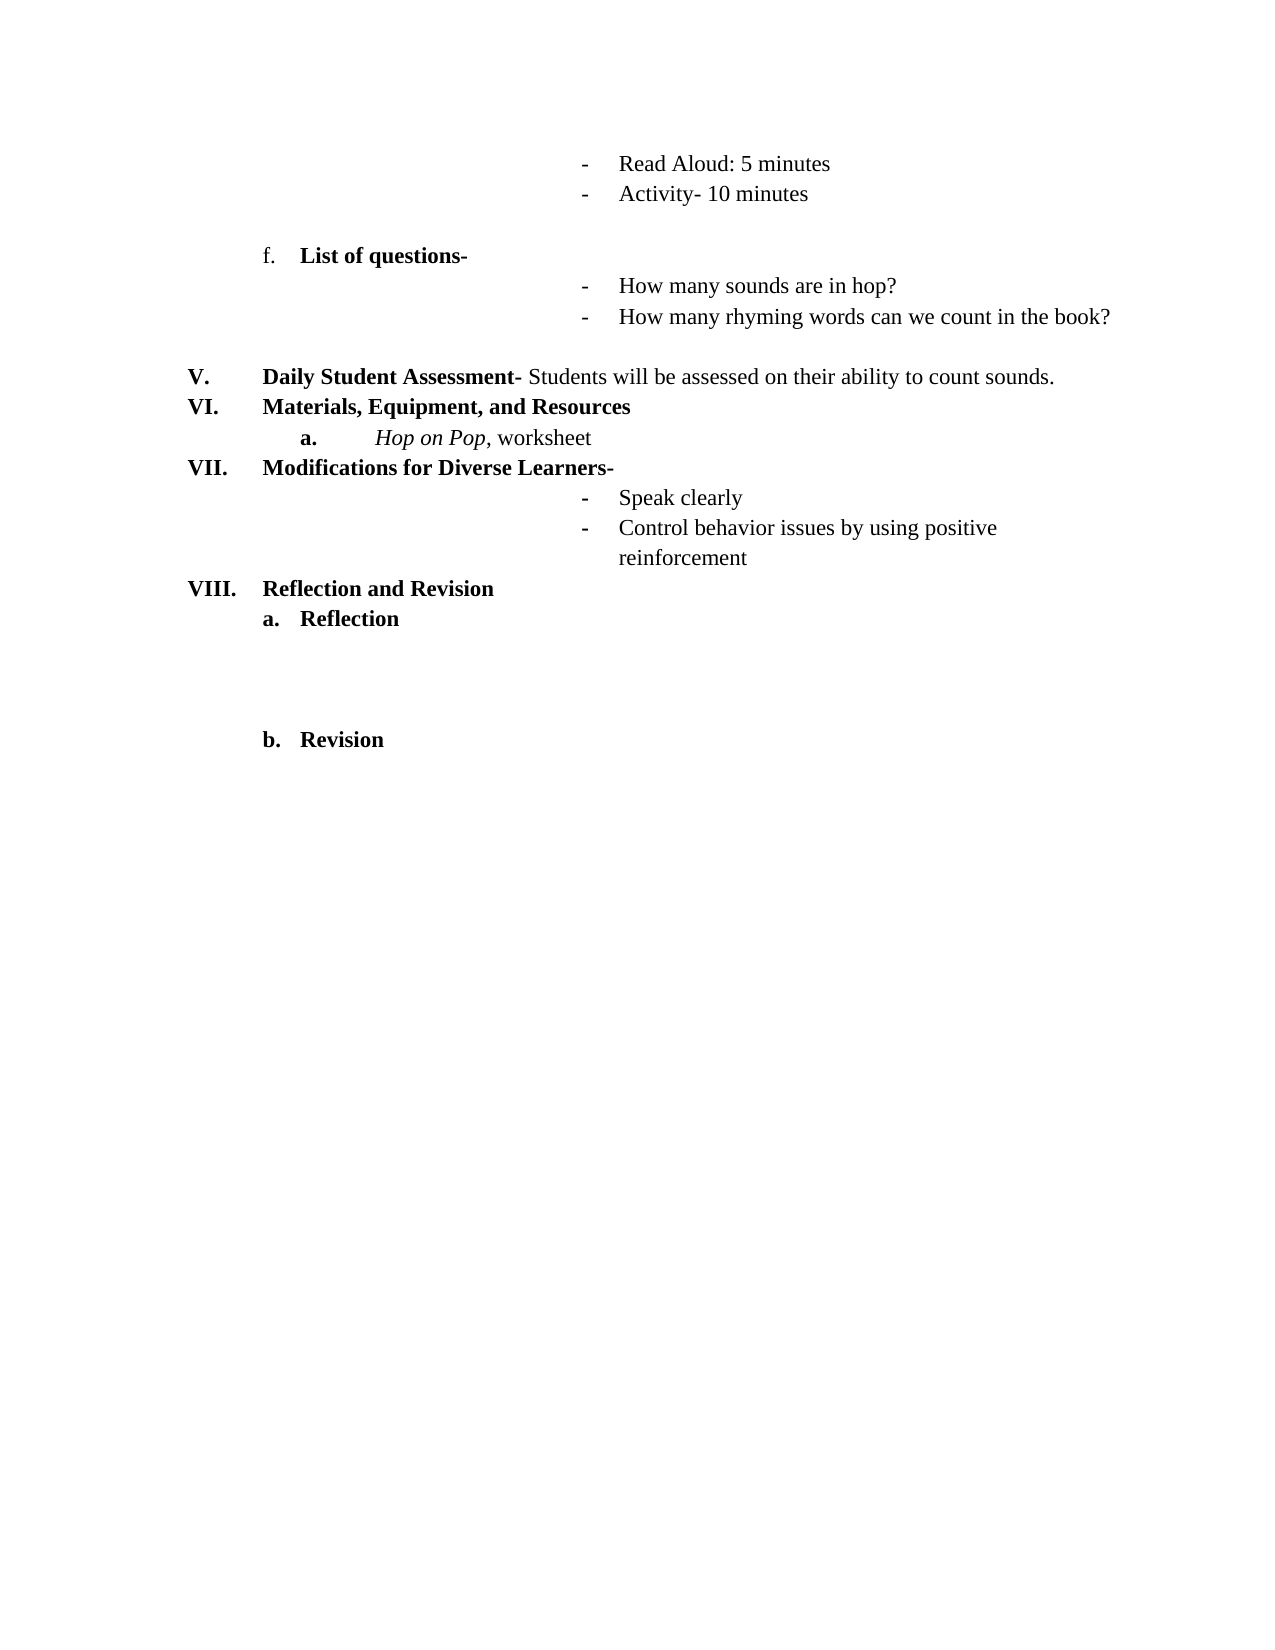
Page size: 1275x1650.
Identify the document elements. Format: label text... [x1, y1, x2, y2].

list Reflection and Revision [187, 574, 1125, 601]
list Modifications for Diverse Learners- [187, 454, 1125, 480]
list Speak clearly [581, 484, 1125, 510]
list How many sounds are in hop? [581, 272, 1125, 299]
list a. Hop on Pop, worksheet [262, 423, 1125, 450]
list Materials, Equipment, and Resources [187, 393, 1125, 420]
list Activity- 10 minutes [581, 180, 1125, 207]
list How many rhyming words can we count in the book? [581, 303, 1125, 329]
list Read Aloud: 5 minutes [581, 150, 1125, 176]
list Reflection [262, 605, 1125, 631]
list Daily Student Assessment- Students will be assessed on their ability to count sounds. [187, 363, 1125, 389]
list List of questions- [262, 242, 1125, 269]
list Revision [262, 726, 1125, 752]
list Control behavior issues by using positive reinforcement [581, 514, 1125, 571]
